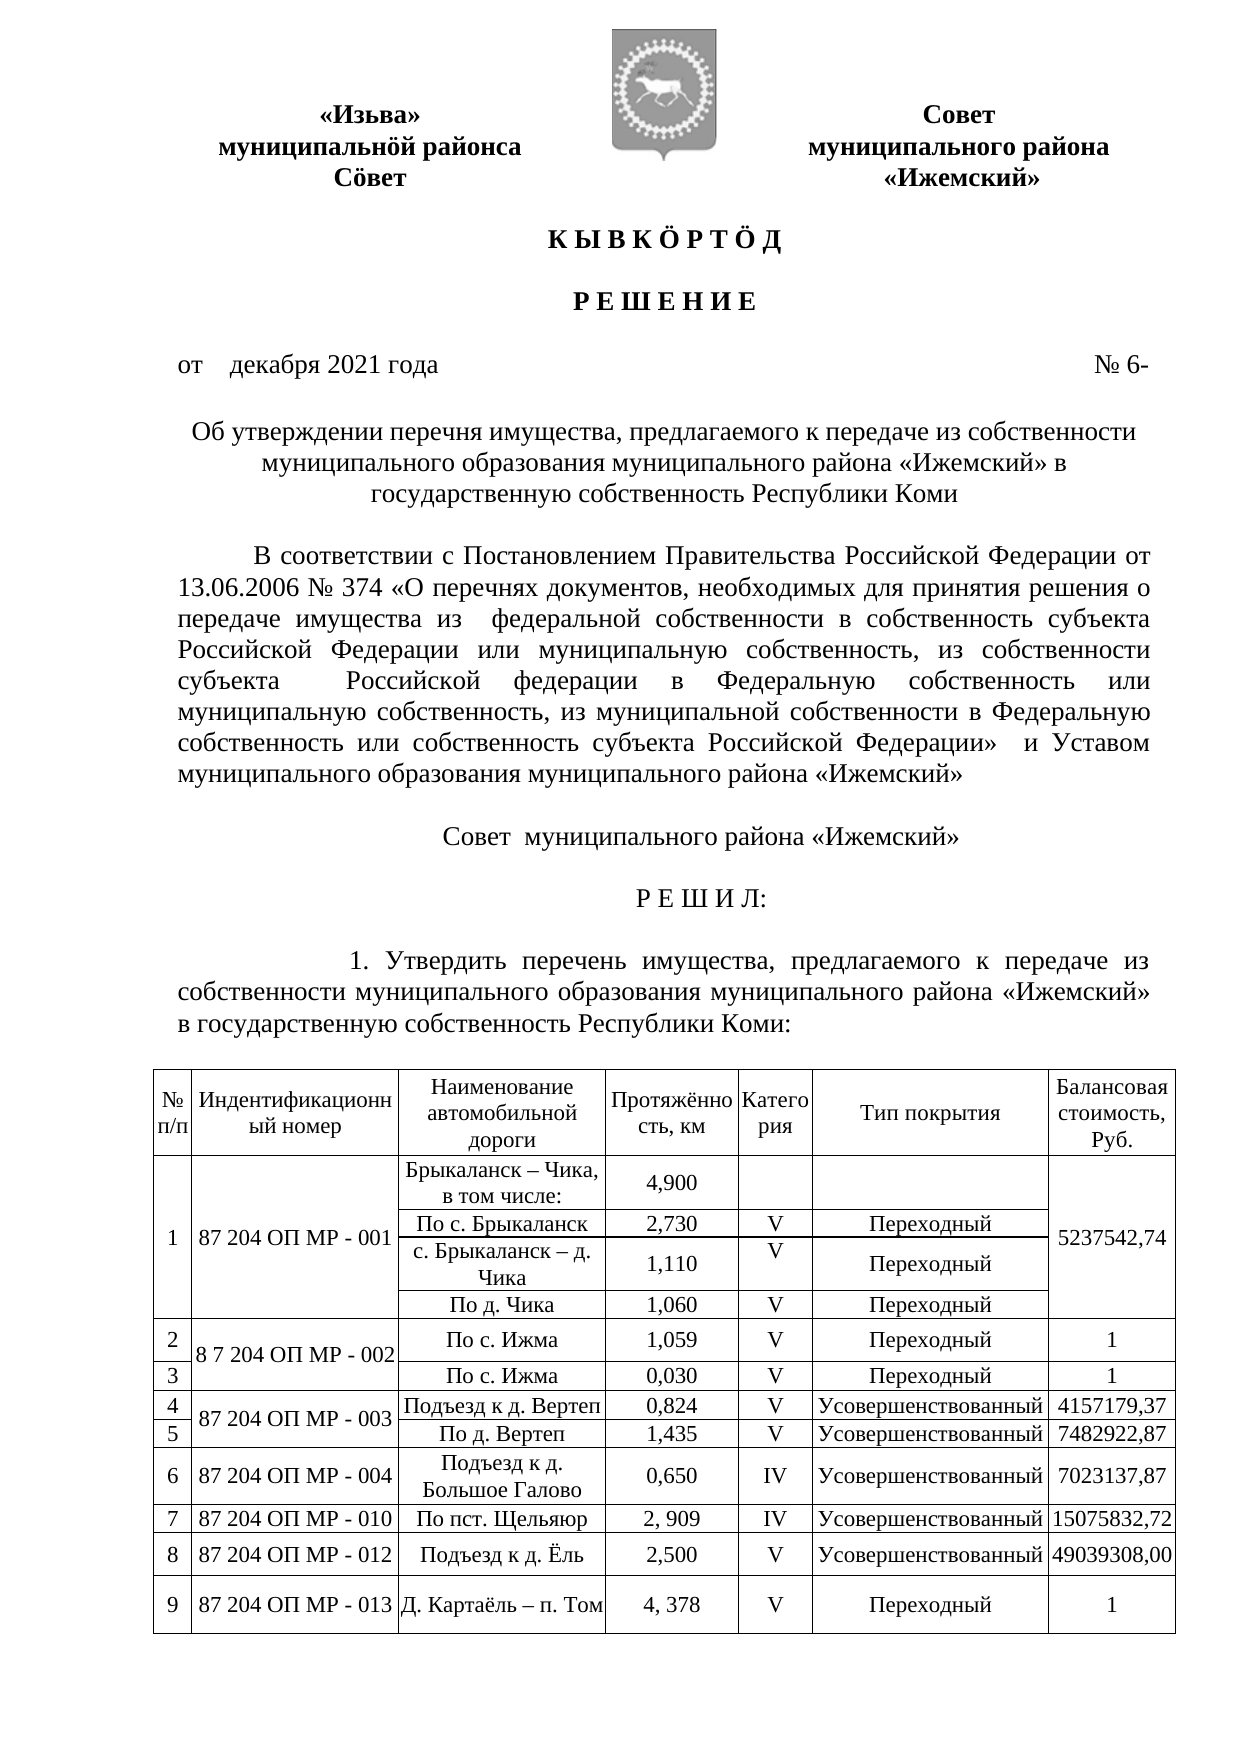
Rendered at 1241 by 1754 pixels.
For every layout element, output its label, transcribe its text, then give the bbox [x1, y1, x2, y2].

table_cell 5237542,74 [1049, 1156, 1175, 1317]
table_cell 1 [1049, 1319, 1175, 1361]
table_header «Изьва» муниципальнöй районса Сöвет [168, 30, 572, 192]
table_cell 0,650 [606, 1448, 738, 1503]
table_cell 87 204 ОП МР - 003 [192, 1391, 398, 1447]
table_cell 1,060 [606, 1291, 738, 1317]
table_cell 8 7 204 ОП МР - 002 [192, 1319, 398, 1390]
table_header Балансовая стоимость, Руб. [1049, 1070, 1175, 1155]
table_cell 7023137,87 [1049, 1448, 1175, 1503]
table_header Индентификационный номер [192, 1070, 398, 1155]
table_header Категория [739, 1070, 812, 1155]
table_header Протяжённость, км [606, 1070, 738, 1155]
table_cell Переходный [813, 1362, 1048, 1390]
table_cell V [739, 1533, 812, 1575]
table_cell По д. Вертеп [399, 1420, 605, 1447]
text Р Е Ш И Л: [177, 882, 1152, 913]
text В соответствии с Постановлением Правительства Российской Федерации от 13.06.2006 № 374 «О перечнях документов, необходимых для принятия решения о передаче имущества из федеральной собственности в собственность субъекта Российской Федерации или муниципальную собственность, из собственности субъекта Российской федерации в Федеральную собственность или муниципальную собственность, из муниципальной собственности в Федеральную собственность или собственность субъекта Российской Федерации» и Уставом муниципального образования муниципального района «Ижемский» [177, 539, 1152, 789]
table_cell V [739, 1210, 812, 1236]
table_header Тип покрытия [813, 1070, 1048, 1155]
table_cell Подъезд к д. Ёль [399, 1533, 605, 1575]
table_cell 1,059 [606, 1319, 738, 1361]
table_cell Переходный [813, 1238, 1048, 1290]
table_cell 2 [154, 1319, 191, 1361]
table_cell 7482922,87 [1049, 1420, 1175, 1447]
table_cell 5 [154, 1420, 191, 1447]
table_cell По д. Чика [399, 1291, 605, 1317]
table_cell 1 [154, 1156, 191, 1317]
table_header [572, 30, 756, 192]
table_cell Переходный [813, 1291, 1048, 1317]
table_header Совет муниципального района «Ижемский» [756, 30, 1161, 192]
table_cell По с. Брыкаланск [399, 1210, 605, 1236]
table_cell Д. Картаёль – п. Том [399, 1576, 605, 1633]
table_cell V [739, 1420, 812, 1447]
picture [612, 29, 717, 161]
table_cell 6 [154, 1448, 191, 1503]
table_cell V [739, 1362, 812, 1390]
table_cell 0,824 [606, 1391, 738, 1419]
table_cell Усовершенствованный [813, 1391, 1048, 1419]
table_cell Переходный [813, 1210, 1048, 1236]
table_cell По с. Ижма [399, 1319, 605, 1361]
table_header Наименование автомобильной дороги [399, 1070, 605, 1155]
table_cell 4, 378 [606, 1576, 738, 1633]
table_cell Подъезд к д. Большое Галово [399, 1448, 605, 1503]
table_cell 1,435 [606, 1420, 738, 1447]
table_cell [739, 1156, 812, 1209]
table_cell [813, 1156, 1048, 1209]
table_cell 87 204 ОП МР - 010 [192, 1505, 398, 1532]
table_cell Усовершенствованный [813, 1505, 1048, 1532]
table_cell 87 204 ОП МР - 001 [192, 1156, 398, 1317]
table_cell Усовершенствованный [813, 1533, 1048, 1575]
table_cell V [739, 1391, 812, 1419]
table_cell 1 [1049, 1576, 1175, 1633]
table_cell Усовершенствованный [813, 1420, 1048, 1447]
table_cell V [739, 1319, 812, 1361]
table_cell 7 [154, 1505, 191, 1532]
table_cell IV [739, 1448, 812, 1503]
table_cell Подъезд к д. Вертеп [399, 1391, 605, 1419]
table_cell 2,730 [606, 1210, 738, 1236]
table_cell 1 [1049, 1362, 1175, 1390]
table_cell 87 204 ОП МР - 013 [192, 1576, 398, 1633]
table_cell 9 [154, 1576, 191, 1633]
table_cell По пст. Щельяюр [399, 1505, 605, 1532]
table_cell Усовершенствованный [813, 1448, 1048, 1503]
table_cell 1,110 [606, 1238, 738, 1290]
text от декабря 2021 года № 6- [177, 348, 1152, 379]
table_cell 87 204 ОП МР - 004 [192, 1448, 398, 1503]
table_cell Брыкаланск – Чика, в том числе: [399, 1156, 605, 1209]
table_cell V [739, 1291, 812, 1317]
text Совет муниципального района «Ижемский» [177, 820, 1152, 851]
table_cell V [739, 1238, 812, 1290]
table_cell IV [739, 1505, 812, 1532]
table_cell V [739, 1576, 812, 1633]
table_cell 4157179,37 [1049, 1391, 1175, 1419]
table_cell 8 [154, 1533, 191, 1575]
text 1. Утвердить перечень имущества, предлагаемого к передаче из собственности муниципального образования муниципального района «Ижемский» в государственную собственность Республики Коми: [177, 944, 1152, 1038]
table_cell 0,030 [606, 1362, 738, 1390]
table_cell Переходный [813, 1576, 1048, 1633]
subtitle К Ы В К Ö Р Т Ö Д [177, 223, 1152, 254]
table_cell 15075832,72 [1049, 1505, 1175, 1532]
table_header № п/п [154, 1070, 191, 1155]
table_cell 4 [154, 1391, 191, 1419]
table_cell с. Брыкаланск – д. Чика [399, 1238, 605, 1290]
table_cell Переходный [813, 1319, 1048, 1361]
table_cell По с. Ижма [399, 1362, 605, 1390]
text Р Е Ш Е Н И Е [177, 285, 1152, 317]
table_header Об утверждении перечня имущества, предлагаемого к передаче из собственности муниципального образования муниципального района «Ижемский» в государственную собственность Республики Коми [171, 415, 1157, 539]
table_cell 87 204 ОП МР - 012 [192, 1533, 398, 1575]
table_cell 2, 909 [606, 1505, 738, 1532]
table_cell 49039308,00 [1049, 1533, 1175, 1575]
table_cell 4,900 [606, 1156, 738, 1209]
table_cell 2,500 [606, 1533, 738, 1575]
table_cell 3 [154, 1362, 191, 1390]
